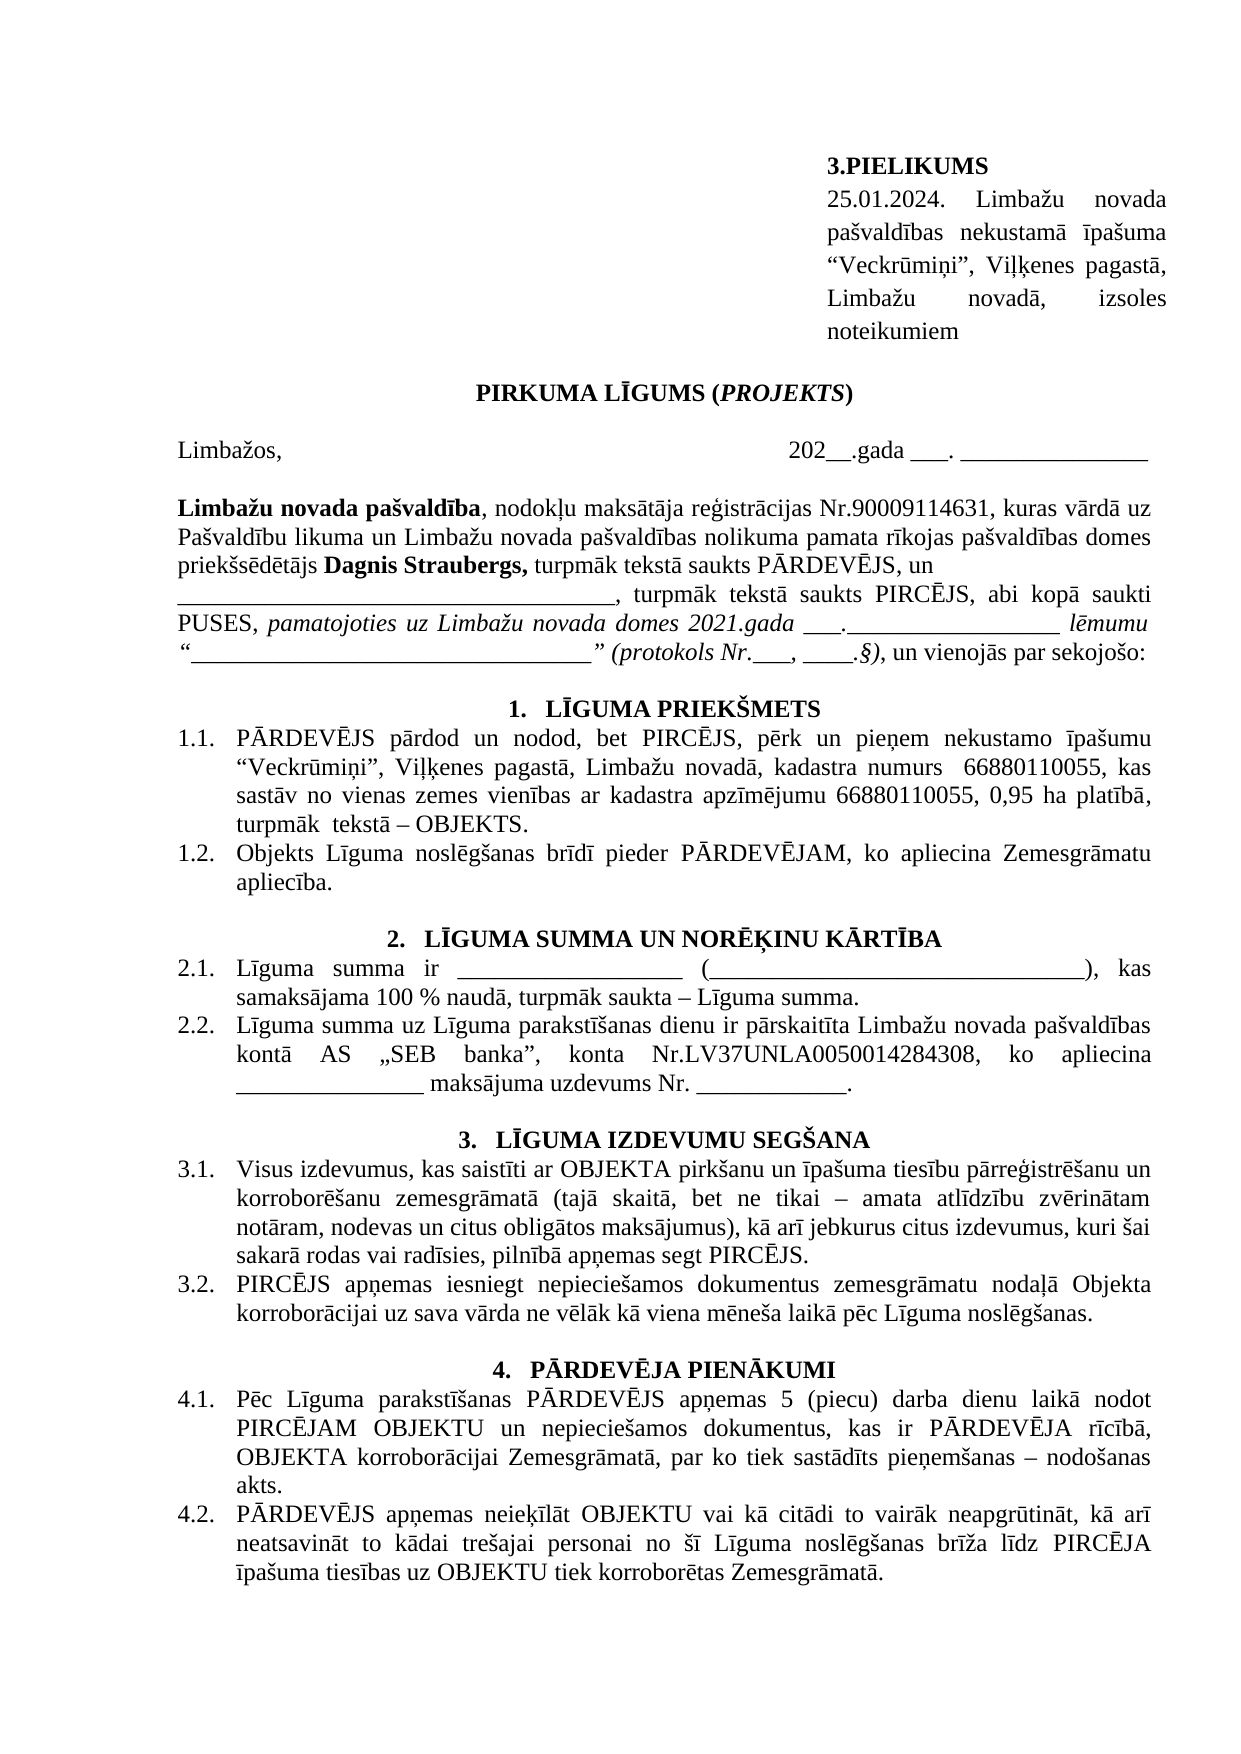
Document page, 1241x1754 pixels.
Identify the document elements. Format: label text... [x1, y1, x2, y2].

list Pārdevējs pārdod un nodod, bet Pircējs, pērk un pieņem nekustamo īpašumu “Veckrūmiņi”, Viļķenes pagastā, Limbažu novadā, kadastra numurs 66880110055, kas sastāv no vienas zemes vienības ar kadastra apzīmējumu 66880110055, 0,95 ha platībā, turpmāk tekstā – Objekts. [177, 723, 1152, 838]
list līguma priekšmets [177, 694, 1152, 723]
text 3.pielikums [827, 151, 1166, 180]
list Līguma summa uz Līguma parakstīšanas dienu ir pārskaitīta Limbažu novada pašvaldības kontā AS „SEB banka”, konta Nr.LV37UNLA0050014284308, ko apliecina _______________ maksājuma uzdevums Nr. ____________. [177, 1011, 1152, 1097]
list Pārdevēja pienākumi [177, 1356, 1152, 1384]
text Pirkuma līgums (projekts) [177, 378, 1152, 407]
text 25.01.2024. Limbažu novada pašvaldības nekustamā īpašuma “Veckrūmiņi”, Viļķenes pagastā, Limbažu novadā, izsoles noteikumiem [827, 184, 1166, 345]
list Pārdevējs apņemas neieķīlāt Objektu vai kā citādi to vairāk neapgrūtināt, kā arī neatsavināt to kādai trešajai personai no šī Līguma noslēgšanas brīža līdz Pircēja īpašuma tiesības uz Objektu tiek korroborētas Zemesgrāmatā. [177, 1499, 1152, 1586]
text Limbažu novada pašvaldība, nodokļu maksātāja reģistrācijas Nr.90009114631, kuras vārdā uz Pašvaldību likuma un Limbažu novada pašvaldības nolikuma pamata rīkojas pašvaldības domes priekšsēdētājs Dagnis Straubergs, turpmāk tekstā saukts Pārdevējs, un [177, 493, 1152, 579]
text ___________________________________, turpmāk tekstā saukts Pircējs, abi kopā saukti PUSES, pamatojoties uz Limbažu novada domes 2021.gada ___._________________ lēmumu “________________________________” (protokols Nr.___, ____.§), un vienojās par sekojošo: [177, 579, 1152, 666]
text Limbažos, 202__.gada ___. _______________ [177, 436, 1152, 464]
list Visus izdevumus, kas saistīti ar Objekta pirkšanu un īpašuma tiesību pārreģistrēšanu un korroborēšanu zemesgrāmatā (tajā skaitā, bet ne tikai – amata atlīdzību zvērinātam notāram, nodevas un citus obligātos maksājumus), kā arī jebkurus citus izdevumus, kuri šai sakarā rodas vai radīsies, pilnībā apņemas segt Pircējs. [177, 1154, 1152, 1269]
list Līguma summa un norēķinu kārtība [177, 924, 1152, 953]
list Objekts Līguma noslēgšanas brīdī pieder Pārdevējam, ko apliecina Zemesgrāmatu apliecība. [177, 838, 1152, 896]
list Līguma Izdevumu segšana [177, 1126, 1152, 1154]
list Līguma summa ir __________________ (______________________________), kas samaksājama 100 % naudā, turpmāk saukta – Līguma summa. [177, 953, 1152, 1011]
list Pēc Līguma parakstīšanas Pārdevējs apņemas 5 (piecu) darba dienu laikā nodot Pircējam Objektu un nepieciešamos dokumentus, kas ir Pārdevēja rīcībā, Objekta korroborācijai Zemesgrāmatā, par ko tiek sastādīts pieņemšanas – nodošanas akts. [177, 1384, 1152, 1499]
list Pircējs apņemas iesniegt nepieciešamos dokumentus zemesgrāmatu nodaļā Objekta korroborācijai uz sava vārda ne vēlāk kā viena mēneša laikā pēc Līguma noslēgšanas. [177, 1269, 1152, 1327]
